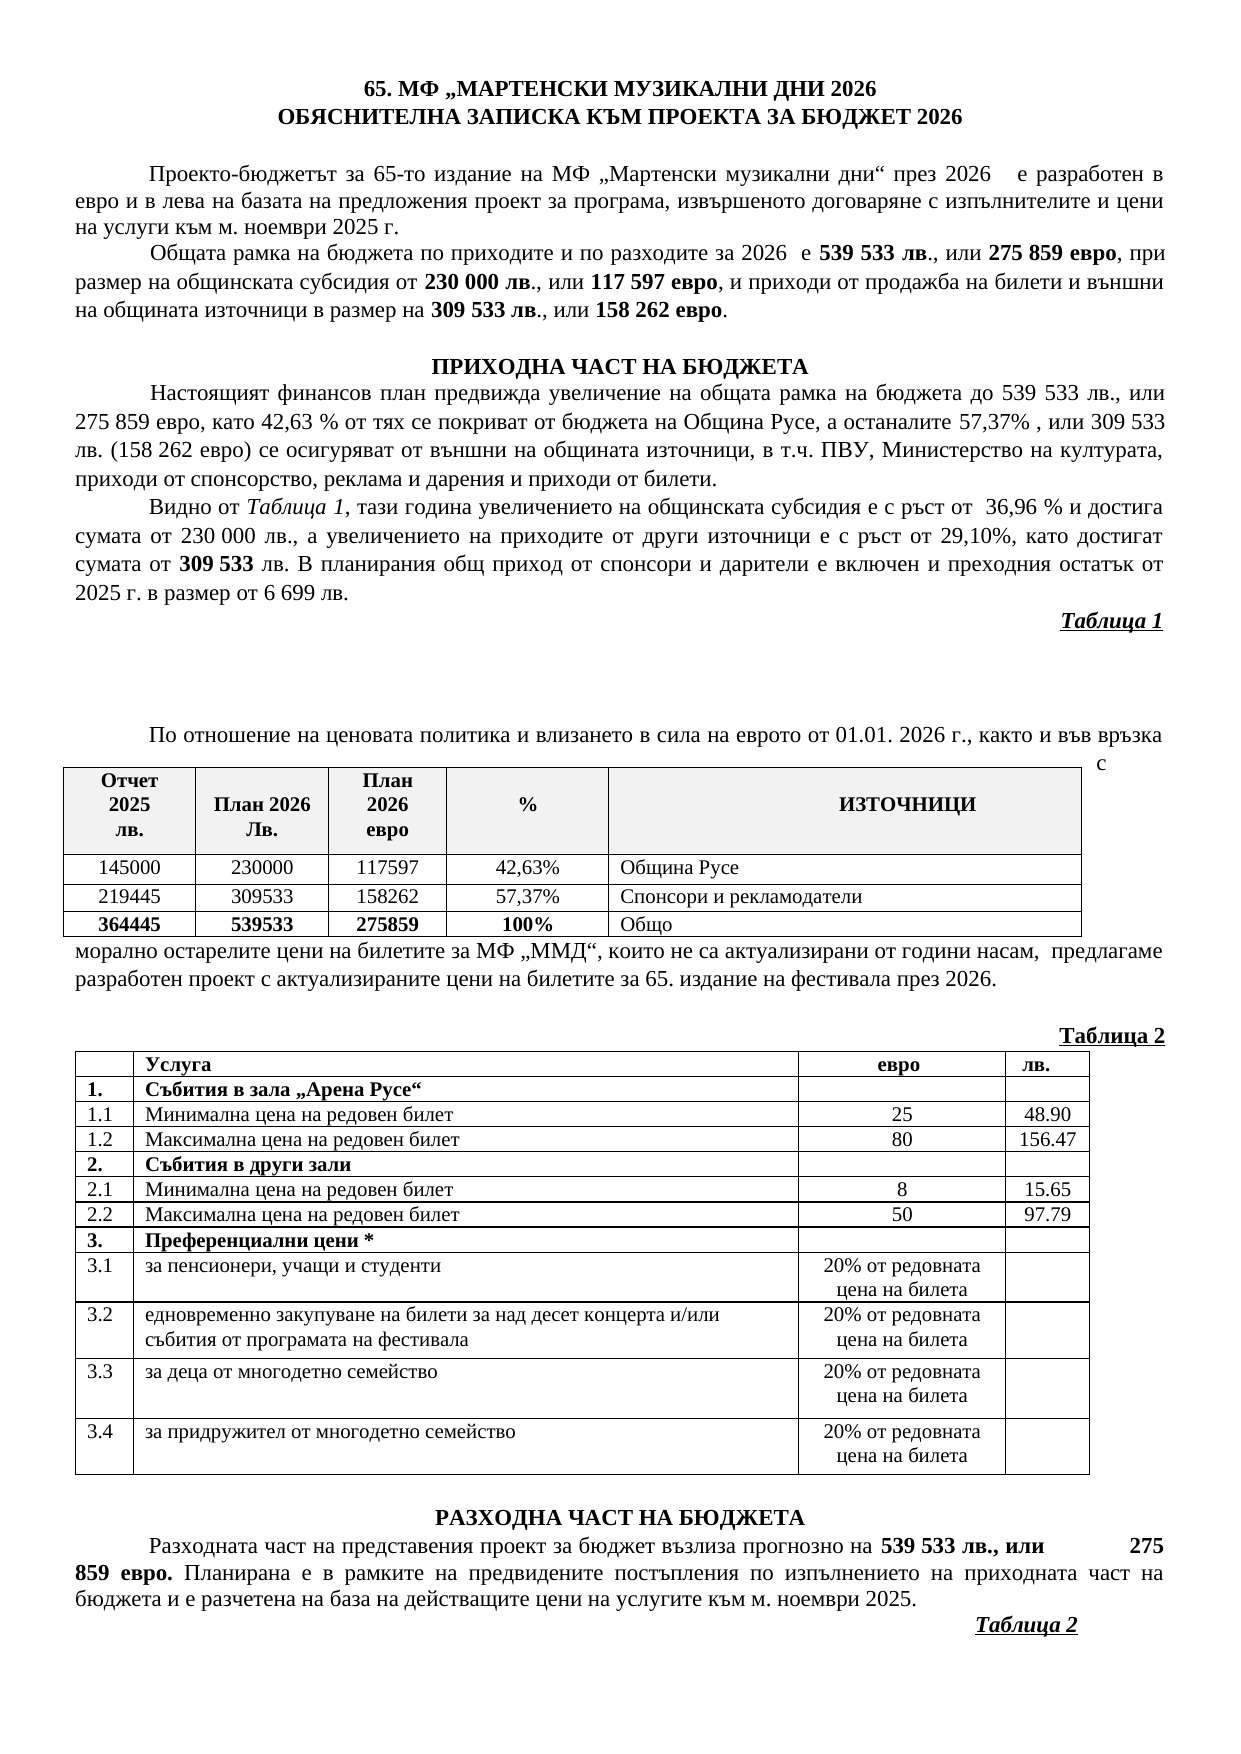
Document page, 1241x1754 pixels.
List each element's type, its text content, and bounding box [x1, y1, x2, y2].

table_cell Минимална цена на редовен билет [134, 1177, 798, 1201]
table_cell 539533 [196, 912, 328, 936]
table_cell за пенсионери, учащи и студенти [134, 1253, 798, 1301]
table_header [76, 1052, 133, 1076]
table_cell Събития в други зали [134, 1152, 798, 1176]
text Разходната част на представения проект за бюджет възлиза прогнозно на 539 533 лв., или 275 859 евро. Планирана е в рамките на предвидените постъпления по изпълнението на приходната част на бюджета и е разчетена на база на действащите цени на услугите към м. ноември 2025. [75, 1532, 1165, 1611]
table_cell 3.3 [76, 1359, 133, 1418]
table_cell 156.47 [1006, 1127, 1089, 1151]
table_cell Максимална цена на редовен билет [134, 1203, 798, 1226]
table_cell 3. [76, 1228, 133, 1252]
table_cell 25 [799, 1102, 1005, 1126]
table_cell [799, 1077, 1005, 1101]
text Таблица 1 [75, 607, 1165, 633]
table_cell 3.2 [76, 1303, 133, 1358]
table_cell 100% [447, 912, 608, 936]
table_header ИЗТОЧНИЦИ [609, 768, 1081, 853]
table_cell 8 [799, 1177, 1005, 1201]
table_cell 275859 [329, 912, 446, 936]
table_cell Община Русе [609, 855, 1081, 883]
table_cell 48.90 [1006, 1102, 1089, 1126]
table_cell 1. [76, 1077, 133, 1101]
table_cell 309533 [196, 885, 328, 911]
table_cell Общо [609, 912, 1081, 936]
table_cell [1006, 1359, 1089, 1418]
table_cell 158262 [329, 885, 446, 911]
table_cell 15.65 [1006, 1177, 1089, 1201]
table_cell [799, 1152, 1005, 1176]
table_cell 364445 [64, 912, 195, 936]
table_cell 97.79 [1006, 1203, 1089, 1226]
table_header % [447, 768, 608, 853]
table_cell [1006, 1253, 1089, 1301]
table_cell 117597 [329, 855, 446, 883]
text Таблица 2 [75, 1611, 1165, 1638]
table_cell [799, 1228, 1005, 1252]
table_cell за деца от многодетно семейство [134, 1359, 798, 1418]
table_cell 3.1 [76, 1253, 133, 1301]
table_header Услуга [134, 1052, 798, 1076]
table_cell 20% от редовната цена на билета [799, 1303, 1005, 1358]
table_cell 1.1 [76, 1102, 133, 1126]
table_cell 57,37% [447, 885, 608, 911]
table_header Отчет 2025 лв. [64, 768, 195, 853]
table_cell 2. [76, 1152, 133, 1176]
table_cell Спонсори и рекламодатели [609, 885, 1081, 911]
text 65. МФ „МАРТЕНСКИ МУЗИКАЛНИ ДНИ 2026 [75, 75, 1165, 101]
text Таблица 2 [75, 1022, 1165, 1049]
table_cell 20% от редовната цена на билета [799, 1253, 1005, 1301]
table_cell 230000 [196, 855, 328, 883]
table_cell 145000 [64, 855, 195, 883]
text ОБЯСНИТЕЛНА ЗАПИСКА КЪМ ПРОЕКТА ЗА БЮДЖЕТ 2026 [75, 103, 1165, 130]
table_cell 2.1 [76, 1177, 133, 1201]
table_header План 2026 Лв. [196, 768, 328, 853]
table_cell 50 [799, 1203, 1005, 1226]
table_cell [1006, 1303, 1089, 1358]
text Видно от Таблица 1, тази година увеличението на общинската субсидия е с ръст от 36,96 % и достига сумата от 230 000 лв., а увеличението на приходите от други източници е с ръст от 29,10%, като достигат сумата от 309 533 лв. В планирания общ приход от спонсори и дарители е включен и преходния остатък от 2025 г. в размер от 6 699 лв. [75, 493, 1165, 605]
table_header План 2026 евро [329, 768, 446, 853]
text ПРИХОДНА ЧАСТ НА БЮДЖЕТА [75, 353, 1165, 379]
table_cell Максимална цена на редовен билет [134, 1127, 798, 1151]
text Проекто-бюджетът за 65-то издание на МФ „Мартенски музикални дни“ през 2026 е разработен в евро и в лева на базата на предложения проект за програма, извършеното договаряне с изпълнителите и цени на услуги към м. ноември 2025 г. [75, 160, 1165, 239]
table_cell 219445 [64, 885, 195, 911]
text По отношение на ценовата политика и влизането в сила на еврото от 01.01. 2026 г., както и във връзка с морално остарелите цени на билетите за МФ „ММД“, които не са актуализирани от години насам, предлагаме разработен проект с актуализираните цени на билетите за 65. издание на фестивала през 2026. [75, 721, 1165, 992]
table_cell за придружител от многодетно семейство [134, 1419, 798, 1474]
table_cell [1006, 1228, 1089, 1252]
table_header лв. [1006, 1052, 1089, 1076]
table_cell [1006, 1152, 1089, 1176]
text Настоящият финансов план предвижда увеличение на общата рамка на бюджета до 539 533 лв., или 275 859 евро, като 42,63 % от тях се покриват от бюджета на Община Русе, а останалите 57,37% , или 309 533 лв. (158 262 евро) се осигуряват от външни на общината източници, в т.ч. ПВУ, Министерство на културата, приходи от спонсорство, реклама и дарения и приходи от билети. [75, 379, 1165, 491]
table_cell 3.4 [76, 1419, 133, 1474]
table_cell 2.2 [76, 1203, 133, 1226]
table_cell 80 [799, 1127, 1005, 1151]
text Общата рамка на бюджета по приходите и по разходите за 2026 е 539 533 лв., или 275 859 евро, при размер на общинската субсидия от 230 000 лв., или 117 597 евро, и приходи от продажба на билети и външни на общината източници в размер на 309 533 лв., или 158 262 евро. [75, 239, 1165, 323]
table_header евро [799, 1052, 1005, 1076]
table_cell 42,63% [447, 855, 608, 883]
table_cell едновременно закупуване на билети за над десет концерта и/или събития от програмата на фестивала [134, 1303, 798, 1358]
table_cell 20% от редовната цена на билета [799, 1359, 1005, 1418]
table_cell Събития в зала „Арена Русе“ [134, 1077, 798, 1101]
table_cell [1006, 1077, 1089, 1101]
table_cell 1.2 [76, 1127, 133, 1151]
table_cell 20% от редовната цена на билета [799, 1419, 1005, 1474]
table_cell [1006, 1419, 1089, 1474]
table_cell Преференциални цени * [134, 1228, 798, 1252]
text РАЗХОДНА ЧАСТ НА БЮДЖЕТА [75, 1504, 1165, 1530]
table_cell Минимална цена на редовен билет [134, 1102, 798, 1126]
